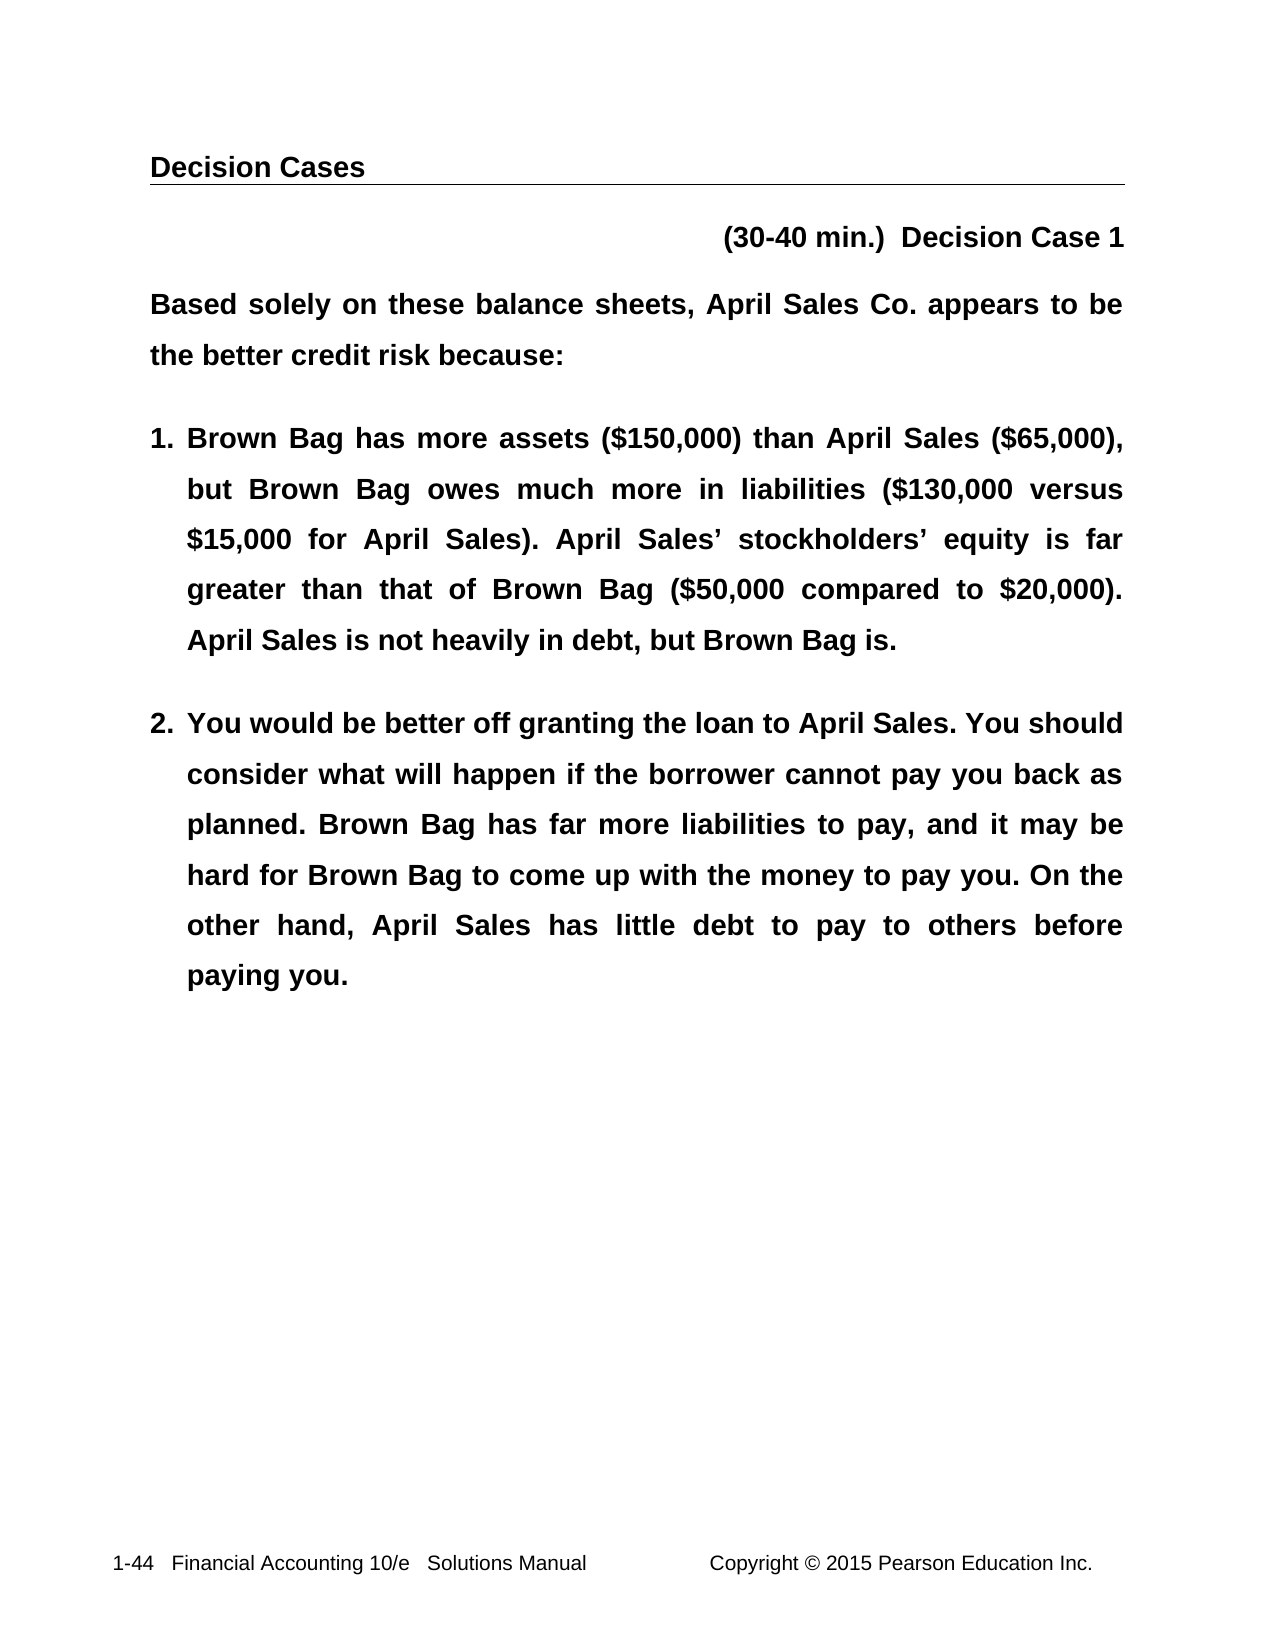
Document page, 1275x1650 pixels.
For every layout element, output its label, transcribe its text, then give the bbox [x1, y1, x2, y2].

text (30-40 min.) Decision Case 1 [150, 220, 1125, 254]
text Decision Cases [150, 150, 1125, 183]
text 1. Brown Bag has more assets ($150,000) than April Sales ($65,000), but Brown Bag owes much more in liabilities ($130,000 versus $15,000 for April Sales). April Sales’ stockholders’ equity is far greater than that of Brown Bag ($50,000 compared to $20,000). April Sales is not heavily in debt, but Brown Bag is. [150, 421, 1125, 656]
text Based solely on these balance sheets, April Sales Co. appears to be the better credit risk because: [150, 287, 1125, 371]
text 2. You would be better off granting the loan to April Sales. You should consider what will happen if the borrower cannot pay you back as planned. Brown Bag has far more liabilities to pay, and it may be hard for Brown Bag to come up with the money to pay you. On the other hand, April Sales has little debt to pay to others before paying you. [150, 707, 1125, 992]
